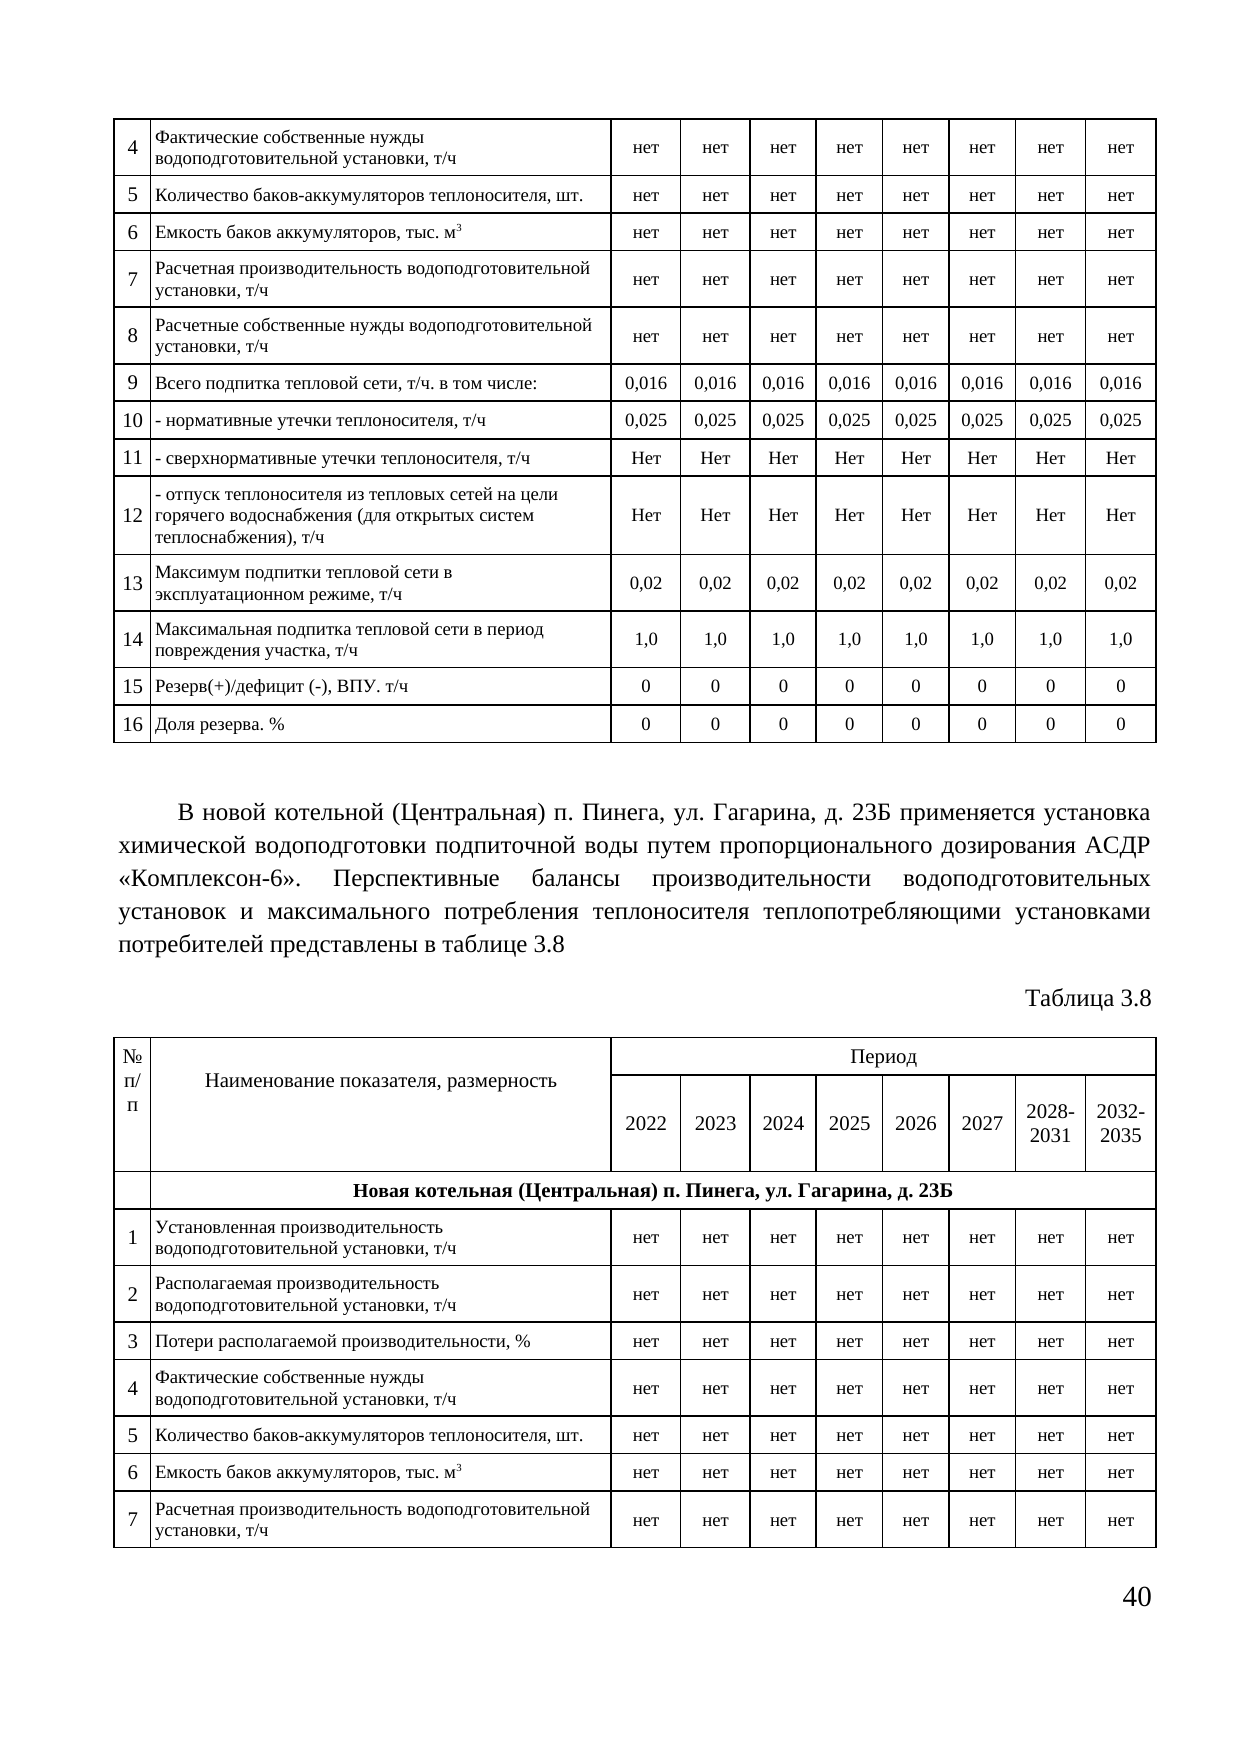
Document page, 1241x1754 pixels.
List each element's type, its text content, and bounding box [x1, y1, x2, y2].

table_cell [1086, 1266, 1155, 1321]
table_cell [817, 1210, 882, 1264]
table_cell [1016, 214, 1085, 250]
text Таблица 3.8 [118, 983, 1152, 1012]
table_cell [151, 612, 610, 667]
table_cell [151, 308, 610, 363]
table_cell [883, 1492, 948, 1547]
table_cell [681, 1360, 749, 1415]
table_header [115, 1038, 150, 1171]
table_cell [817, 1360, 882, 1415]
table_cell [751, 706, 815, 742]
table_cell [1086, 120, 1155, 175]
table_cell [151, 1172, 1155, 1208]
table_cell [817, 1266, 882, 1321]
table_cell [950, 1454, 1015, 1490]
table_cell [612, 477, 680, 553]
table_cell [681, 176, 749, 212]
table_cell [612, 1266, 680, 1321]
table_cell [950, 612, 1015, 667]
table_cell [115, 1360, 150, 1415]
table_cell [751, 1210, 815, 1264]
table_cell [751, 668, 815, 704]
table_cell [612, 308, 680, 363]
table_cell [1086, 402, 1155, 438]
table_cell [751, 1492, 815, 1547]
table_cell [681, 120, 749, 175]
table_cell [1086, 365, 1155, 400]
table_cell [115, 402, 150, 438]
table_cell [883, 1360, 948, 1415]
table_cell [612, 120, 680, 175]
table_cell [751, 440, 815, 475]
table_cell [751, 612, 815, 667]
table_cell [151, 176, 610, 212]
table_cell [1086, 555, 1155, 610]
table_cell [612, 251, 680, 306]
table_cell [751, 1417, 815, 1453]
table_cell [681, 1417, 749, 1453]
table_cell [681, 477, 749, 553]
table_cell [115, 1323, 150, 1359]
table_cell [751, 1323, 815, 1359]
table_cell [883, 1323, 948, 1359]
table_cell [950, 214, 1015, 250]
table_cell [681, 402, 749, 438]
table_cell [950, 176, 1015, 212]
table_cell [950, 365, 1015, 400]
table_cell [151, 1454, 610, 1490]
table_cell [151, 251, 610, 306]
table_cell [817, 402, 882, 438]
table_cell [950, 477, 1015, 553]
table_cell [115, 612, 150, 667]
text В новой котельной (Центральная) п. Пинега, ул. Гагарина, д. 23Б применяется установка химической водоподготовки подпиточной воды путем пропорционального дозирования АСДР «Комплексон-6». Перспективные балансы производительности водоподготовительных установок и максимального потребления теплоносителя теплопотребляющими установками потребителей представлены в таблице 3.8 [118, 797, 1152, 958]
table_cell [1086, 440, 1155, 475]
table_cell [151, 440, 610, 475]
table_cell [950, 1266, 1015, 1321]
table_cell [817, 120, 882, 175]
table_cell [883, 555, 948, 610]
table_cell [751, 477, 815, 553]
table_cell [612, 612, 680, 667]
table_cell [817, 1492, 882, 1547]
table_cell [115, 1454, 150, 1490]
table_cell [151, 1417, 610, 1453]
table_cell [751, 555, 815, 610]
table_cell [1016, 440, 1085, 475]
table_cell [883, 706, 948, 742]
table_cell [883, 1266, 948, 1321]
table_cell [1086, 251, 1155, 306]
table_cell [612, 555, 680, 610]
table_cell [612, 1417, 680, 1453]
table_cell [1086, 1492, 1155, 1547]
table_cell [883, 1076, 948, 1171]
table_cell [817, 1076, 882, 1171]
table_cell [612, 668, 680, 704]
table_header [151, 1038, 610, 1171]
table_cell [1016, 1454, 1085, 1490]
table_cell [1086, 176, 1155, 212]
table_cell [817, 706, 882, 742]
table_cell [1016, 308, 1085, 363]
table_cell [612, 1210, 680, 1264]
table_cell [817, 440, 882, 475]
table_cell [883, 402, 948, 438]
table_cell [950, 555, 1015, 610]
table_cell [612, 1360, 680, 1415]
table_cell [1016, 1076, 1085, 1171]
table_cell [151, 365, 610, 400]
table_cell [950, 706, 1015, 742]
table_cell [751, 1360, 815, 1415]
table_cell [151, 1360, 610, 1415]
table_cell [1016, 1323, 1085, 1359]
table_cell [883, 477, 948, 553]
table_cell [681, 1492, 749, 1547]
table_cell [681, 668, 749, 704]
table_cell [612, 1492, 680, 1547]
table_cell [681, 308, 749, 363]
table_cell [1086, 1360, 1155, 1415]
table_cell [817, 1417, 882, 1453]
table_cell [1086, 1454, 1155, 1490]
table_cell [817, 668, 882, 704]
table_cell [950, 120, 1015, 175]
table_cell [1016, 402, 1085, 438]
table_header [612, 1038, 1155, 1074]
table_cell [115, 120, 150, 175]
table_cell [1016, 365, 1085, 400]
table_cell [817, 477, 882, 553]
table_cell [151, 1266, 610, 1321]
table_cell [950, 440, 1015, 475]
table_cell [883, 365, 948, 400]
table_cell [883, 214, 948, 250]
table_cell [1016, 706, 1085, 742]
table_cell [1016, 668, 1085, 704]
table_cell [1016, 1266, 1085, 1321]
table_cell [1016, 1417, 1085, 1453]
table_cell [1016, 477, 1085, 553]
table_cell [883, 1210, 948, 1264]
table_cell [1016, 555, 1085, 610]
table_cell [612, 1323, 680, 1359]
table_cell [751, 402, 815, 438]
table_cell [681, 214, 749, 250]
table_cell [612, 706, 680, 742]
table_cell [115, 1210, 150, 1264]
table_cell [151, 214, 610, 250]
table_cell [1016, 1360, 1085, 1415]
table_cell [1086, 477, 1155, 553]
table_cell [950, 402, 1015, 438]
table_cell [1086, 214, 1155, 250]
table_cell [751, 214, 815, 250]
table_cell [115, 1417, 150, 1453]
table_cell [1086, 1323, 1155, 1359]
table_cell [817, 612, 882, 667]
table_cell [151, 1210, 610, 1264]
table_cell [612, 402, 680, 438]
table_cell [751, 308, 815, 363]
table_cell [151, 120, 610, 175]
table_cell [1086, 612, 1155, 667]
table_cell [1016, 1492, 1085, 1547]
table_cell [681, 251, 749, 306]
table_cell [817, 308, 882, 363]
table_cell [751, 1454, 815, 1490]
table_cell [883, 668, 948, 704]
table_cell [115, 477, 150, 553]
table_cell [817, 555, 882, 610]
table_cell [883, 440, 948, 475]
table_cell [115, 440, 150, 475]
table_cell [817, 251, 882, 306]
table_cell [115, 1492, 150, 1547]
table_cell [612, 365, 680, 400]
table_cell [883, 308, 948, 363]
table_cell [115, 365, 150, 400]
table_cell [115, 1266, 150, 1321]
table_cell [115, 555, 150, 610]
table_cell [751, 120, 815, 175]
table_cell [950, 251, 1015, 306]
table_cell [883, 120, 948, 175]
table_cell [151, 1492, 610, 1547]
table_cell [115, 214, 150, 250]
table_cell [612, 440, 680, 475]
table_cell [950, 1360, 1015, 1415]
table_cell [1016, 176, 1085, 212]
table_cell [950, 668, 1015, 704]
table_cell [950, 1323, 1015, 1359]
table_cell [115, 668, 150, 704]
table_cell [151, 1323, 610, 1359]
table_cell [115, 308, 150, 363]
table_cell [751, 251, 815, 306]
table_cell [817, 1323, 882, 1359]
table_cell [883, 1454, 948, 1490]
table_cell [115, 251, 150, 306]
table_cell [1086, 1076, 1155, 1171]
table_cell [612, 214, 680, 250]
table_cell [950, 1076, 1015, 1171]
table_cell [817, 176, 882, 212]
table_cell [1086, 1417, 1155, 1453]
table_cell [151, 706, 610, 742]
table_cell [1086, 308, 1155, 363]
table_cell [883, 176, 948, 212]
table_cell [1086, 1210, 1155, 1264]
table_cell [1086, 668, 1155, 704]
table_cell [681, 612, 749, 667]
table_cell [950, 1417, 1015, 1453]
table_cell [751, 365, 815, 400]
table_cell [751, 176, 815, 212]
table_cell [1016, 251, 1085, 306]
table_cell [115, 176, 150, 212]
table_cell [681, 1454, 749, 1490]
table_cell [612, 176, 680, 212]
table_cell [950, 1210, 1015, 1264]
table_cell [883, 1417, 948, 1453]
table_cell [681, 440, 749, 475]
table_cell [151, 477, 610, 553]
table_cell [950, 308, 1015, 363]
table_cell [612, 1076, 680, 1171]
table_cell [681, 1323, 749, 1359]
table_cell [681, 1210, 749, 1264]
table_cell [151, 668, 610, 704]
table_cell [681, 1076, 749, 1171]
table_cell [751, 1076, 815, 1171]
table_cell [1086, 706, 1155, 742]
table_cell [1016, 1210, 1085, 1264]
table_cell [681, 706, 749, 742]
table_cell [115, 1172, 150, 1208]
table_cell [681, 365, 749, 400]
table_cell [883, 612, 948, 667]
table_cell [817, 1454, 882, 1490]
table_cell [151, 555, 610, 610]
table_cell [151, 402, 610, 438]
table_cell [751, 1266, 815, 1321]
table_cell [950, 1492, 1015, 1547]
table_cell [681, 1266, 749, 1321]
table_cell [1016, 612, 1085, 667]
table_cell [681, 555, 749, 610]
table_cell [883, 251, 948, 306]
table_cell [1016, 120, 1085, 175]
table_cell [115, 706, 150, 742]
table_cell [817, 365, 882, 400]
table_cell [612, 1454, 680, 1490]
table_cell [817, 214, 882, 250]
